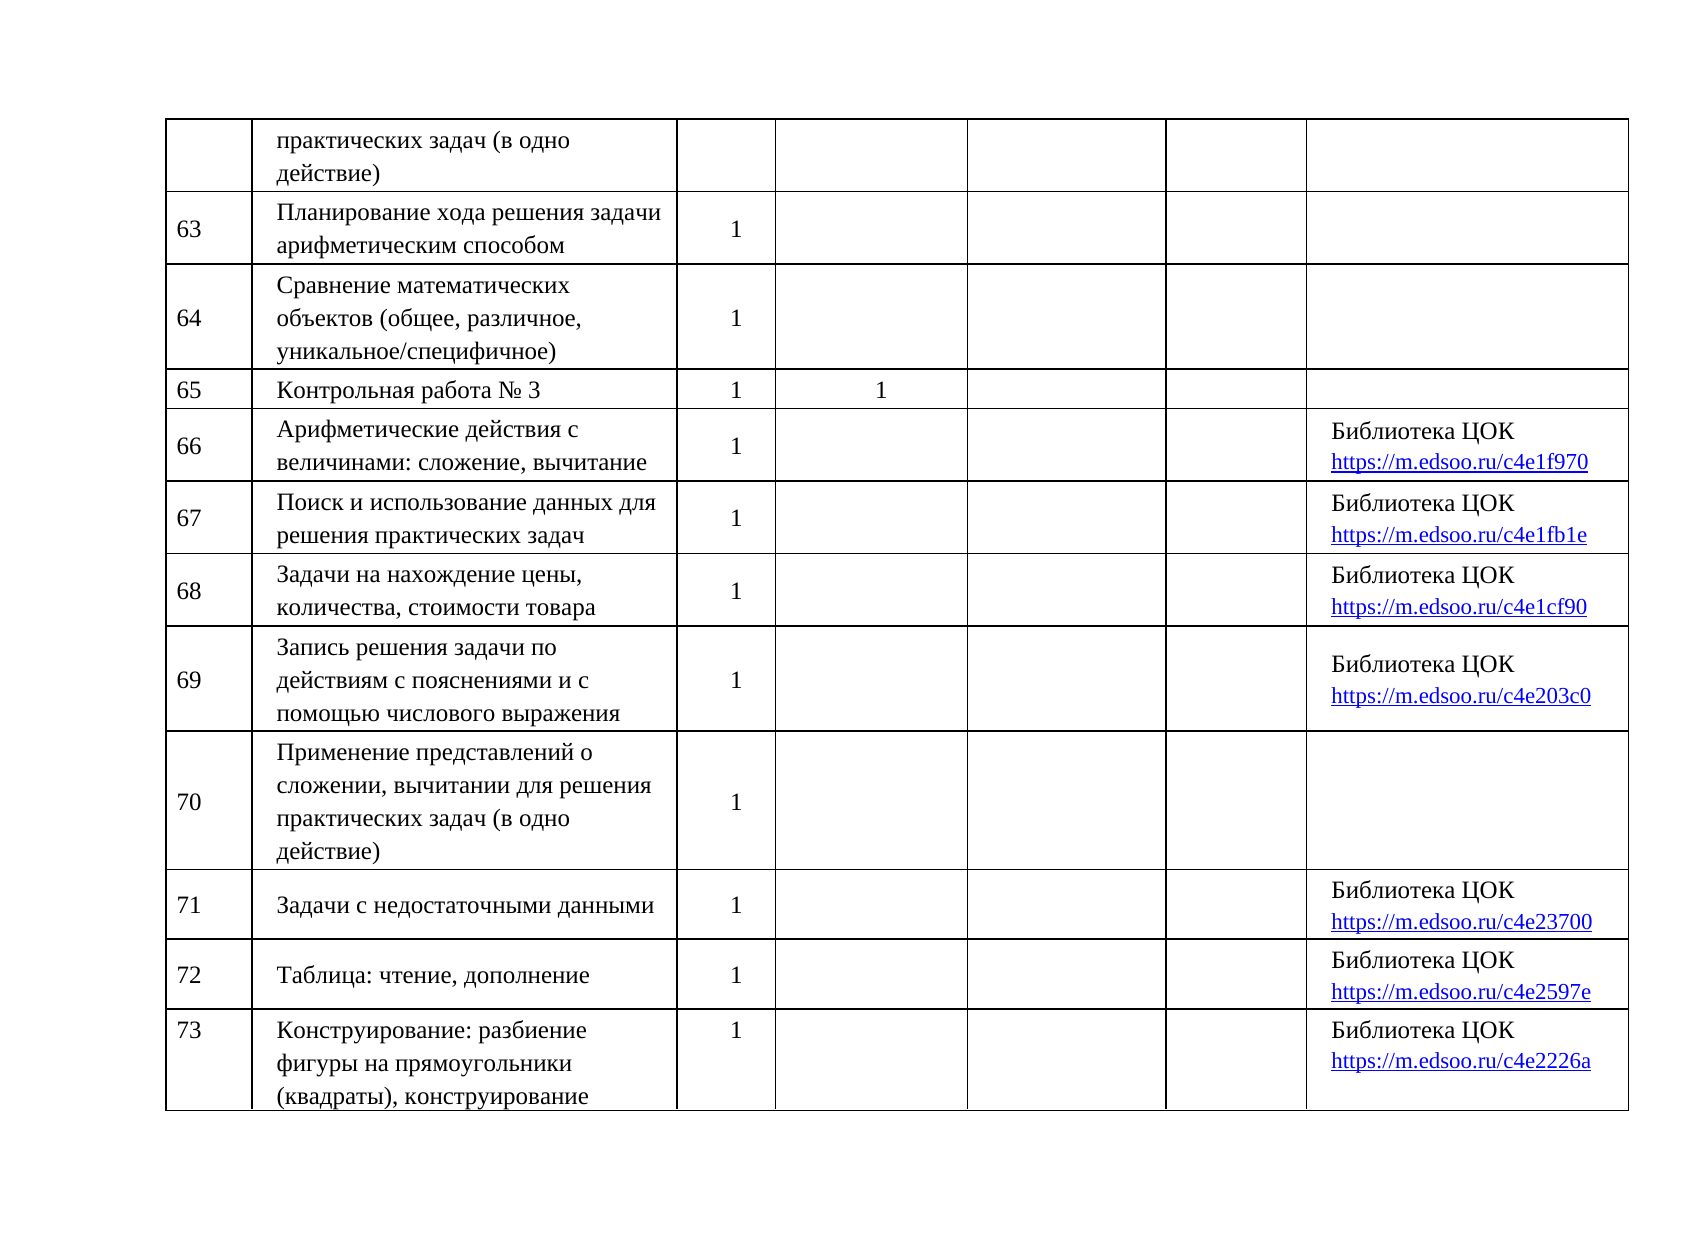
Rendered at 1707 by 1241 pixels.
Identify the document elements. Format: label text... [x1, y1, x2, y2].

table_cell [1307, 192, 1628, 263]
table_cell [1307, 732, 1628, 869]
table_cell [968, 1010, 1165, 1109]
table_cell 65 [167, 370, 251, 408]
table_cell [1167, 940, 1306, 1008]
table_cell Библиотека ЦОК https://m.edsoo.ru/c4e203c0 [1307, 627, 1628, 730]
table_cell Сравнение математических объектов (общее, различное, уникальное/специфичное) [253, 265, 676, 368]
table_cell [968, 940, 1165, 1008]
table_cell 1 [678, 482, 775, 552]
table_cell [1307, 265, 1628, 368]
table_cell Библиотека ЦОК https://m.edsoo.ru/c4e1f970 [1307, 409, 1628, 480]
table_cell Библиотека ЦОК https://m.edsoo.ru/c4e1fb1e [1307, 482, 1628, 552]
table_cell [776, 940, 967, 1008]
table_cell [776, 732, 967, 869]
table_cell [1167, 554, 1306, 625]
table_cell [253, 1010, 676, 1109]
table_cell 1 [776, 370, 967, 408]
table_cell 68 [167, 554, 251, 625]
table_cell [968, 370, 1165, 408]
table_cell 69 [167, 627, 251, 730]
table_cell Таблица: чтение, дополнение [253, 940, 676, 1008]
table_cell [1167, 409, 1306, 480]
table_cell [1167, 1010, 1306, 1109]
table_cell [1167, 265, 1306, 368]
table_cell 70 [167, 732, 251, 869]
table_cell Библиотека ЦОК https://m.edsoo.ru/c4e1cf90 [1307, 554, 1628, 625]
table_cell [1167, 192, 1306, 263]
table_cell [1167, 120, 1306, 191]
table_cell Планирование хода решения задачи арифметическим способом [253, 192, 676, 263]
table_cell Контрольная работа № 3 [253, 370, 676, 408]
table_cell 67 [167, 482, 251, 552]
table_cell [776, 192, 967, 263]
table_cell 1 [678, 1010, 775, 1109]
table_cell 72 [167, 940, 251, 1008]
table_cell 64 [167, 265, 251, 368]
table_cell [253, 120, 676, 191]
table_cell 1 [678, 192, 775, 263]
table_cell 1 [678, 732, 775, 869]
table_cell Запись решения задачи по действиям с пояснениями и с помощью числового выражения [253, 627, 676, 730]
table_cell 1 [678, 627, 775, 730]
table_cell 66 [167, 409, 251, 480]
table_cell Библиотека ЦОК https://m.edsoo.ru/c4e23700 [1307, 870, 1628, 938]
table_cell 71 [167, 870, 251, 938]
table_cell [776, 120, 967, 191]
table_cell 1 [678, 120, 775, 191]
table_cell [1307, 370, 1628, 408]
table_cell Поиск и использование данных для решения практических задач [253, 482, 676, 552]
table_cell 63 [167, 192, 251, 263]
table_cell Арифметические действия с величинами: сложение, вычитание [253, 409, 676, 480]
table_cell [1167, 732, 1306, 869]
table_cell Применение представлений о сложении, вычитании для решения практических задач (в одно действие) [253, 732, 676, 869]
table_cell [968, 732, 1165, 869]
table_cell [776, 627, 967, 730]
table_cell [1167, 870, 1306, 938]
table_cell Библиотека ЦОК https://m.edsoo.ru/c4e2597e [1307, 940, 1628, 1008]
table_cell [968, 627, 1165, 730]
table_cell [1307, 1010, 1628, 1109]
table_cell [1307, 120, 1628, 191]
table_cell [968, 120, 1165, 191]
table_cell 1 [678, 409, 775, 480]
table_cell [1167, 370, 1306, 408]
table_cell Задачи на нахождение цены, количества, стоимости товара [253, 554, 676, 625]
table_cell [968, 554, 1165, 625]
table_cell [776, 265, 967, 368]
table_cell [1167, 627, 1306, 730]
table_cell [776, 482, 967, 552]
table_cell Задачи с недостаточными данными [253, 870, 676, 938]
table_cell 73 [167, 1010, 251, 1109]
table_cell [776, 870, 967, 938]
table_cell [968, 870, 1165, 938]
table_cell [968, 409, 1165, 480]
table_cell 1 [678, 370, 775, 408]
table_cell 1 [678, 265, 775, 368]
table_cell 1 [678, 554, 775, 625]
table_cell [968, 482, 1165, 552]
table_cell 1 [678, 870, 775, 938]
table_cell 62 [167, 120, 251, 191]
table_cell [1167, 482, 1306, 552]
table_cell [776, 1010, 967, 1109]
table_cell 1 [678, 940, 775, 1008]
table_cell [776, 554, 967, 625]
table_cell [968, 192, 1165, 263]
table_cell [968, 265, 1165, 368]
table_cell [776, 409, 967, 480]
